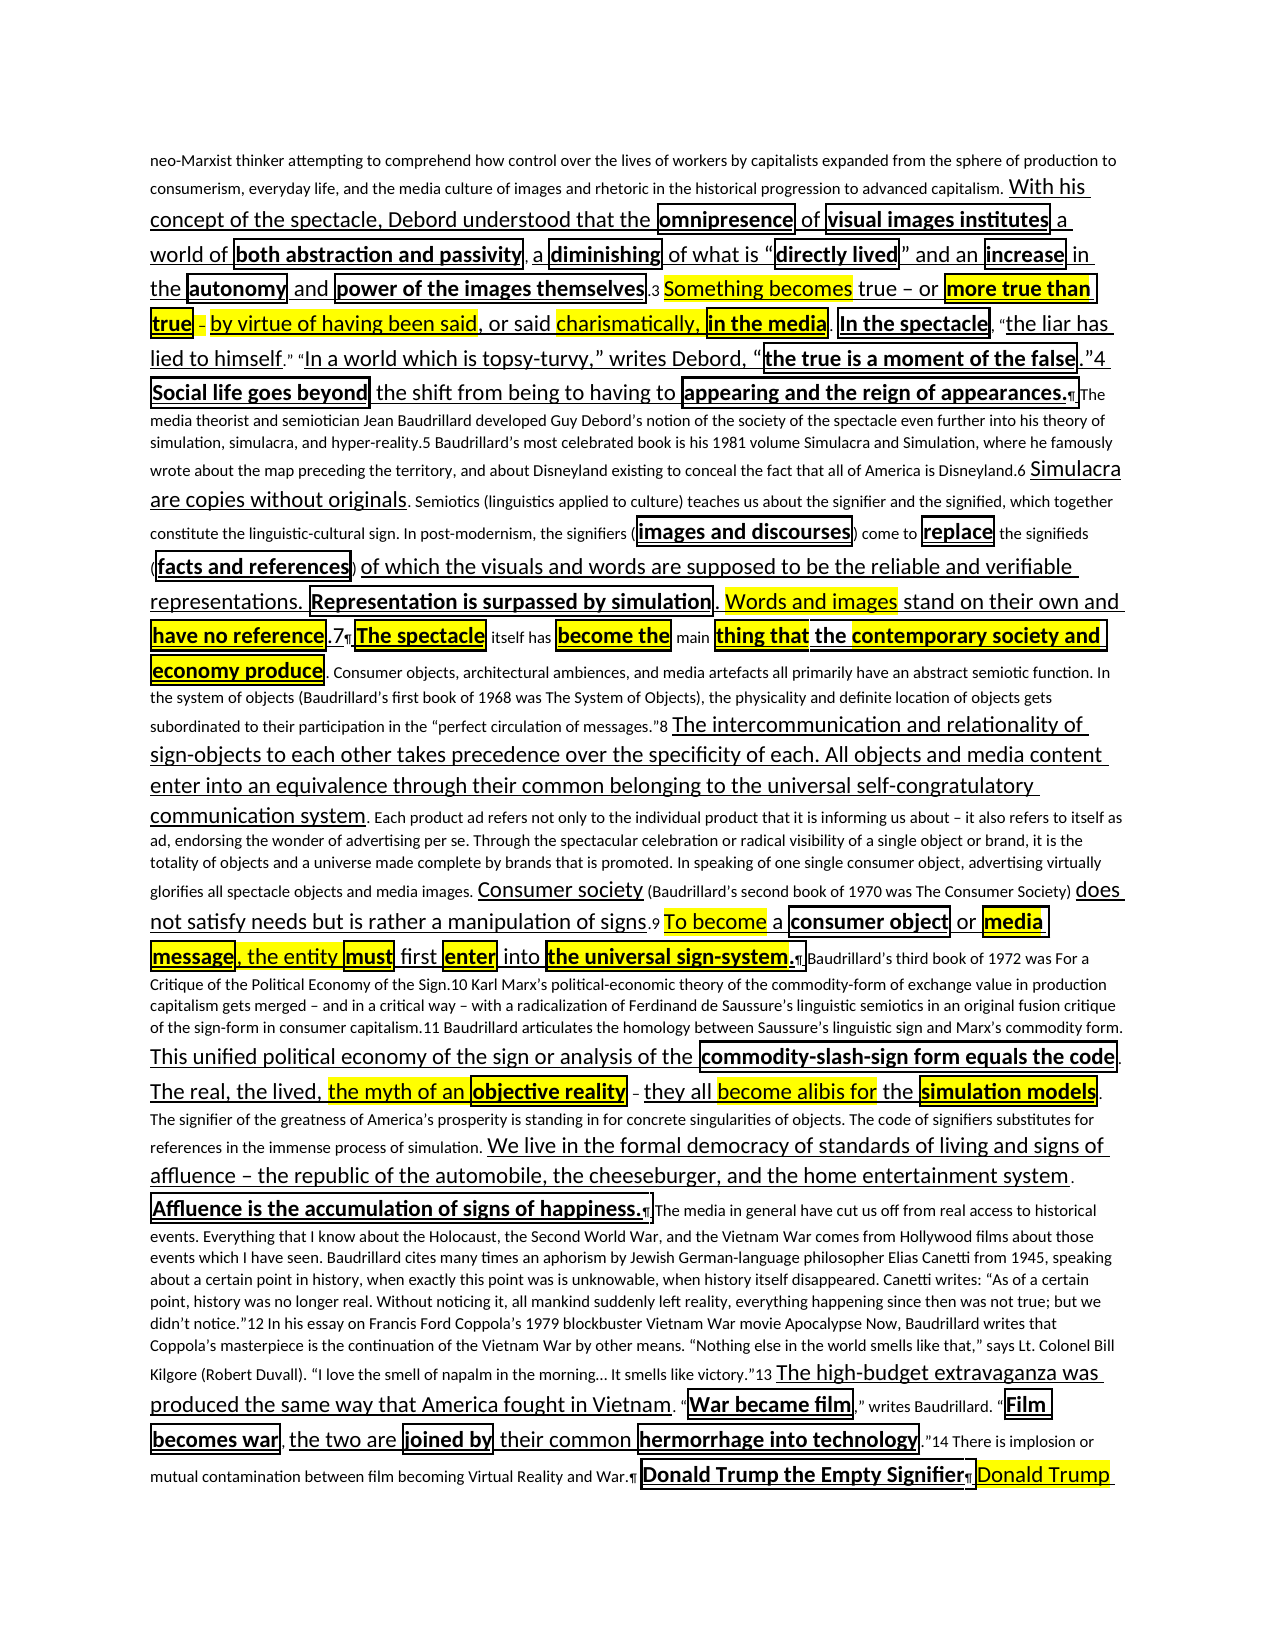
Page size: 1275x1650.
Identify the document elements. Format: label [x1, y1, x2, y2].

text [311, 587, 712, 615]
text [150, 612, 1125, 1490]
text [150, 150, 1125, 611]
